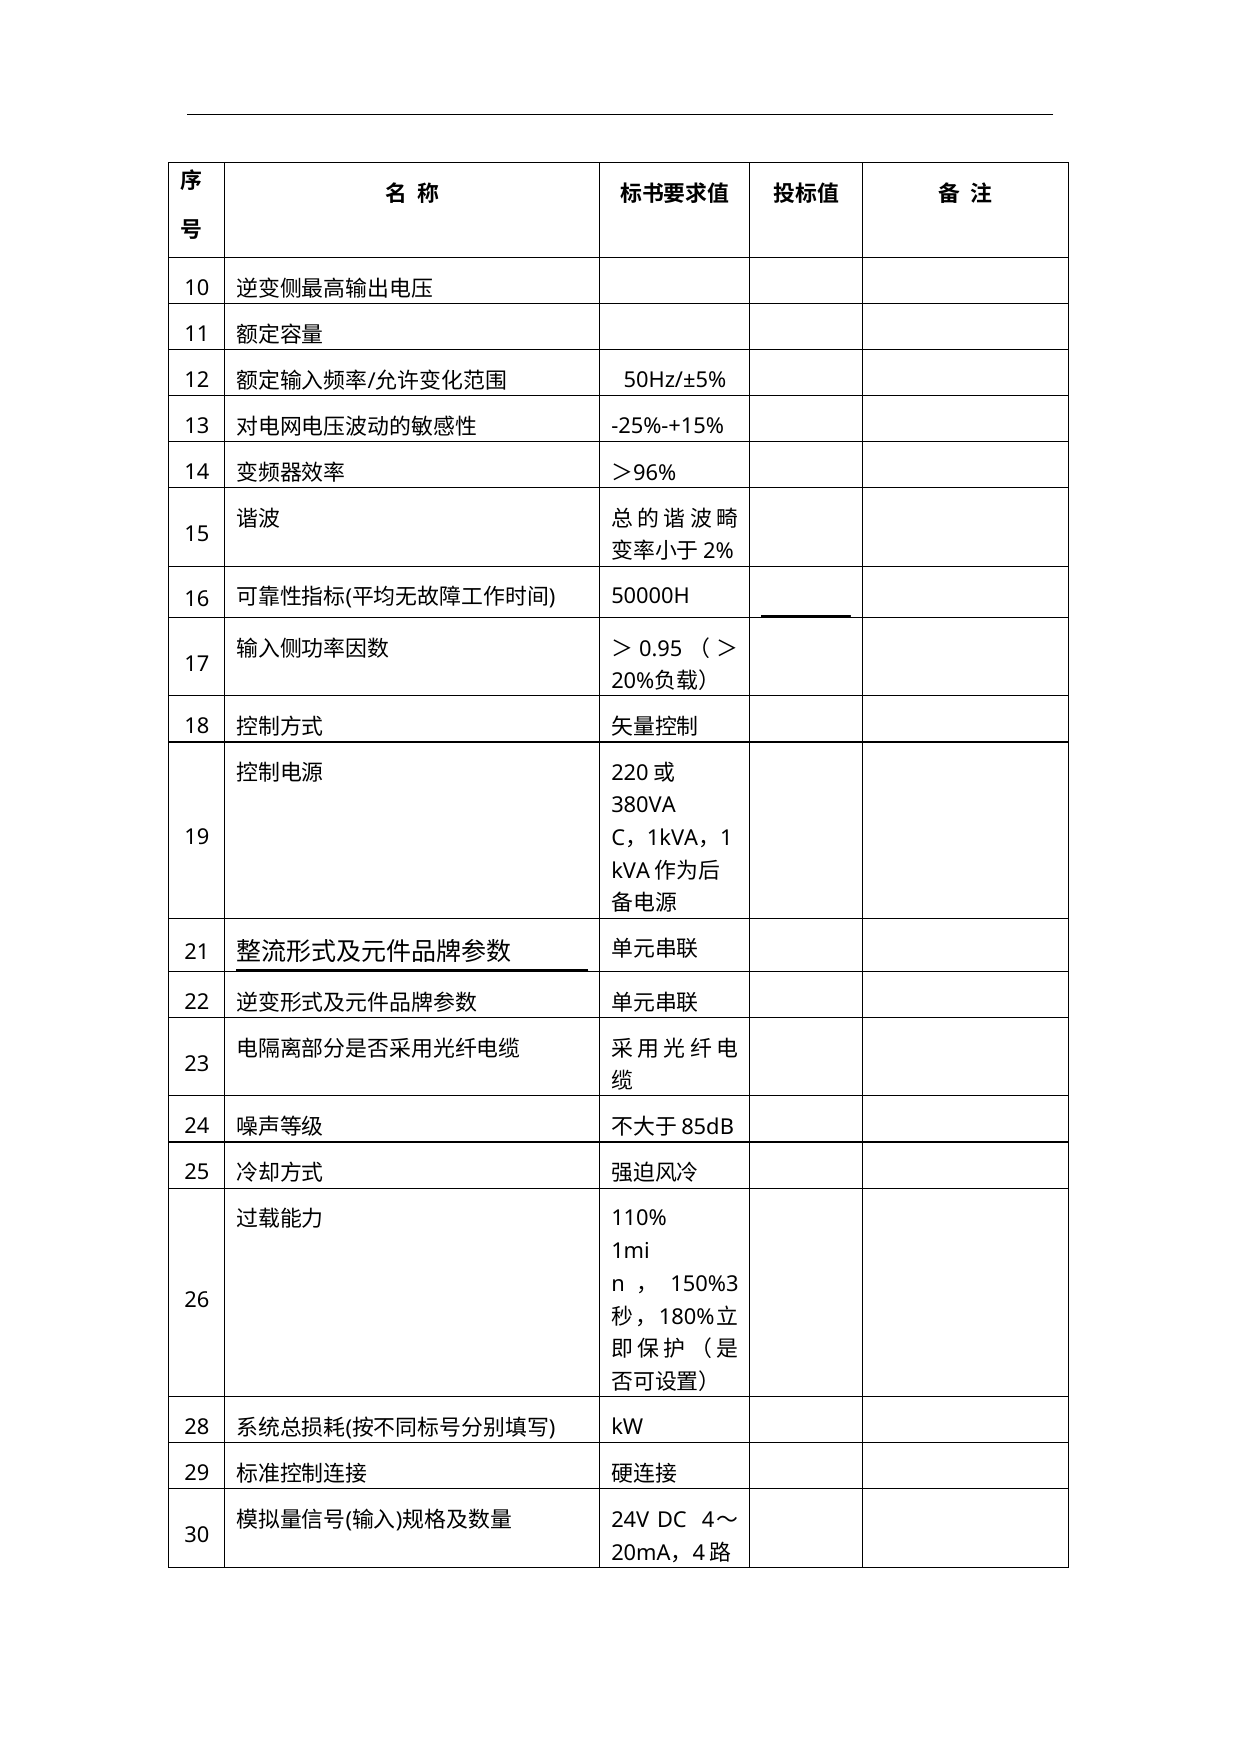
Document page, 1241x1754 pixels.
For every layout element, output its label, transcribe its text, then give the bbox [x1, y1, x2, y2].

table_cell -25%-+15% [600, 396, 749, 441]
table_cell [863, 743, 1068, 917]
table_cell [863, 567, 1068, 617]
table_cell [863, 1143, 1068, 1187]
table_cell 额定输入频率/允许变化范围 [225, 350, 599, 395]
table_cell [863, 1189, 1068, 1396]
table_cell [600, 304, 749, 349]
table_header 备 注 [863, 163, 1068, 257]
table_cell [750, 618, 862, 695]
table_cell 变频器效率 [225, 442, 599, 487]
table_cell [750, 488, 862, 566]
table_cell 额定容量 [225, 304, 599, 349]
table_cell [863, 1489, 1068, 1567]
table_cell 14 [169, 442, 224, 487]
table_cell 冷却方式 [225, 1143, 599, 1187]
table_cell 对电网电压波动的敏感性 [225, 396, 599, 441]
table_cell [750, 442, 862, 487]
table_cell [863, 1397, 1068, 1442]
table_cell [863, 442, 1068, 487]
table_cell [750, 258, 862, 303]
table_cell 29 [169, 1443, 224, 1488]
table_cell [750, 567, 862, 617]
table_cell [750, 696, 862, 741]
table_cell 强迫风冷 [600, 1143, 749, 1187]
table_cell 过载能力 [225, 1189, 599, 1396]
table_cell 24V DC 4～20mA，4路 [600, 1489, 749, 1567]
table_cell 系统总损耗(按不同标号分别填写) [225, 1397, 599, 1442]
table_cell 硬连接 [600, 1443, 749, 1488]
table_cell 50Hz/±5% [600, 350, 749, 395]
table_cell [750, 1443, 862, 1488]
table_cell [863, 304, 1068, 349]
table_cell [863, 1096, 1068, 1141]
table_cell 模拟量信号(输入)规格及数量 [225, 1489, 599, 1567]
table_cell [863, 396, 1068, 441]
table_cell 逆变侧最高输出电压 [225, 258, 599, 303]
table_cell ＞0.95（＞20%负载） [600, 618, 749, 695]
table_cell [863, 258, 1068, 303]
table_cell 整流形式及元件品牌参数 [225, 919, 599, 971]
table_cell 12 [169, 350, 224, 395]
table_cell 谐波 [225, 488, 599, 566]
table_cell 总的谐波畸变率小于2% [600, 488, 749, 566]
table_cell [863, 618, 1068, 695]
table_cell [750, 1018, 862, 1095]
table_cell [750, 1143, 862, 1187]
table_cell 24 [169, 1096, 224, 1141]
table_cell 21 [169, 919, 224, 971]
table_cell 输入侧功率因数 [225, 618, 599, 695]
table_cell [863, 696, 1068, 741]
table_cell [863, 488, 1068, 566]
table_cell 单元串联 [600, 972, 749, 1017]
table_cell 标准控制连接 [225, 1443, 599, 1488]
table_header 序号 [169, 163, 224, 257]
table_cell 28 [169, 1397, 224, 1442]
table_header 投标值 [750, 163, 862, 257]
table_header 名 称 [225, 163, 599, 257]
table_cell [863, 350, 1068, 395]
table_cell ＞96% [600, 442, 749, 487]
table_cell [863, 1018, 1068, 1095]
table_cell [750, 1397, 862, 1442]
table_cell 26 [169, 1189, 224, 1396]
table_cell 电隔离部分是否采用光纤电缆 [225, 1018, 599, 1095]
table_cell 15 [169, 488, 224, 566]
table_cell [863, 1443, 1068, 1488]
table_cell 22 [169, 972, 224, 1017]
table_cell 可靠性指标(平均无故障工作时间) [225, 567, 599, 617]
table_cell 220或380VAC，1kVA，1kVA作为后备电源 [600, 743, 749, 917]
table_cell 11 [169, 304, 224, 349]
table_cell 110% 1min，150%3秒，180%立即保护（是否可设置） [600, 1189, 749, 1396]
table_cell [863, 919, 1068, 971]
table_cell 19 [169, 743, 224, 917]
table_cell [750, 743, 862, 917]
table_cell [750, 350, 862, 395]
table_cell [750, 304, 862, 349]
table_cell 单元串联 [600, 919, 749, 971]
table_cell 不大于85dB [600, 1096, 749, 1141]
table_cell 25 [169, 1143, 224, 1187]
table_cell 噪声等级 [225, 1096, 599, 1141]
table_cell [750, 396, 862, 441]
table_cell [750, 1489, 862, 1567]
table_cell [750, 1189, 862, 1396]
table_cell [750, 919, 862, 971]
table_cell 矢量控制 [600, 696, 749, 741]
table_cell [750, 972, 862, 1017]
table_cell 16 [169, 567, 224, 617]
table_header 标书要求值 [600, 163, 749, 257]
table_cell [863, 972, 1068, 1017]
table_cell [750, 1096, 862, 1141]
table_cell 逆变形式及元件品牌参数 [225, 972, 599, 1017]
table_cell 30 [169, 1489, 224, 1567]
table_cell 13 [169, 396, 224, 441]
table_cell 18 [169, 696, 224, 741]
table_cell kW [600, 1397, 749, 1442]
table_cell 控制方式 [225, 696, 599, 741]
table_cell 采用光纤电缆 [600, 1018, 749, 1095]
table_cell 控制电源 [225, 743, 599, 917]
table_cell [600, 258, 749, 303]
table_cell 17 [169, 618, 224, 695]
table_cell 10 [169, 258, 224, 303]
table_cell 23 [169, 1018, 224, 1095]
table_cell 50000H [600, 567, 749, 617]
